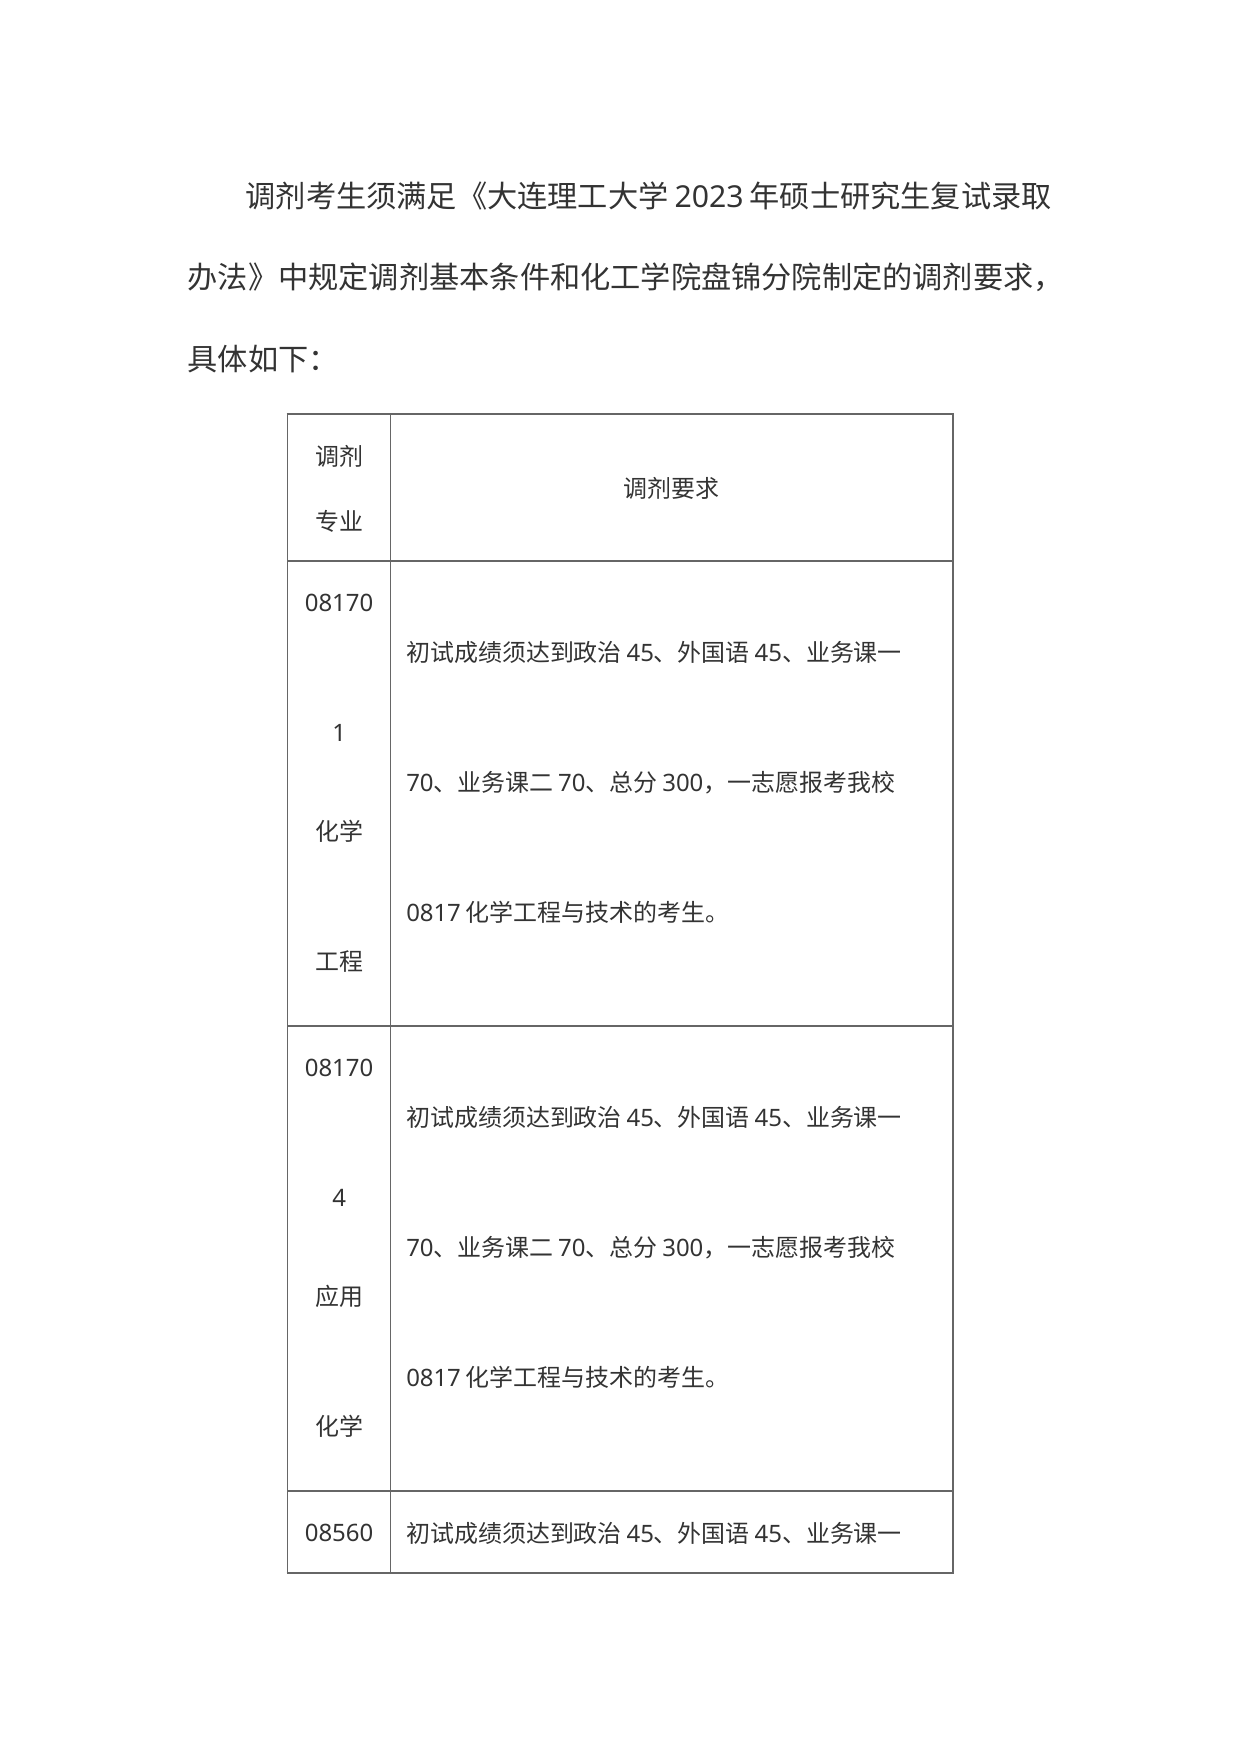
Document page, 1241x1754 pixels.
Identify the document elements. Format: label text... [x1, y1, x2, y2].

table_cell 085602 化学工程 [288, 1492, 390, 1572]
table_cell 初试成绩须达到政治45、外国语45、业务课一70、业务课二70、总分300，一志愿报考我校0817化学工程与技术的考生。 [391, 1027, 952, 1490]
text 调剂考生须满足《大连理工大学2023年硕士研究生复试录取办法》中规定调剂基本条件和化工学院盘锦分院制定的调剂要求，具体如下： [187, 162, 1053, 389]
table_cell 初试成绩须达到政治45、外国语45、业务课一70、业务课二70、总分300，一志愿报考我校0817化学工程与技术的考生。 [391, 562, 952, 1025]
table_cell 081701 化学工程 [288, 562, 390, 1025]
table_cell 081704 应用化学 [288, 1027, 390, 1490]
table_header 调剂专业 [288, 415, 390, 560]
table_header 调剂要求 [391, 415, 952, 560]
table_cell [391, 1492, 952, 1572]
